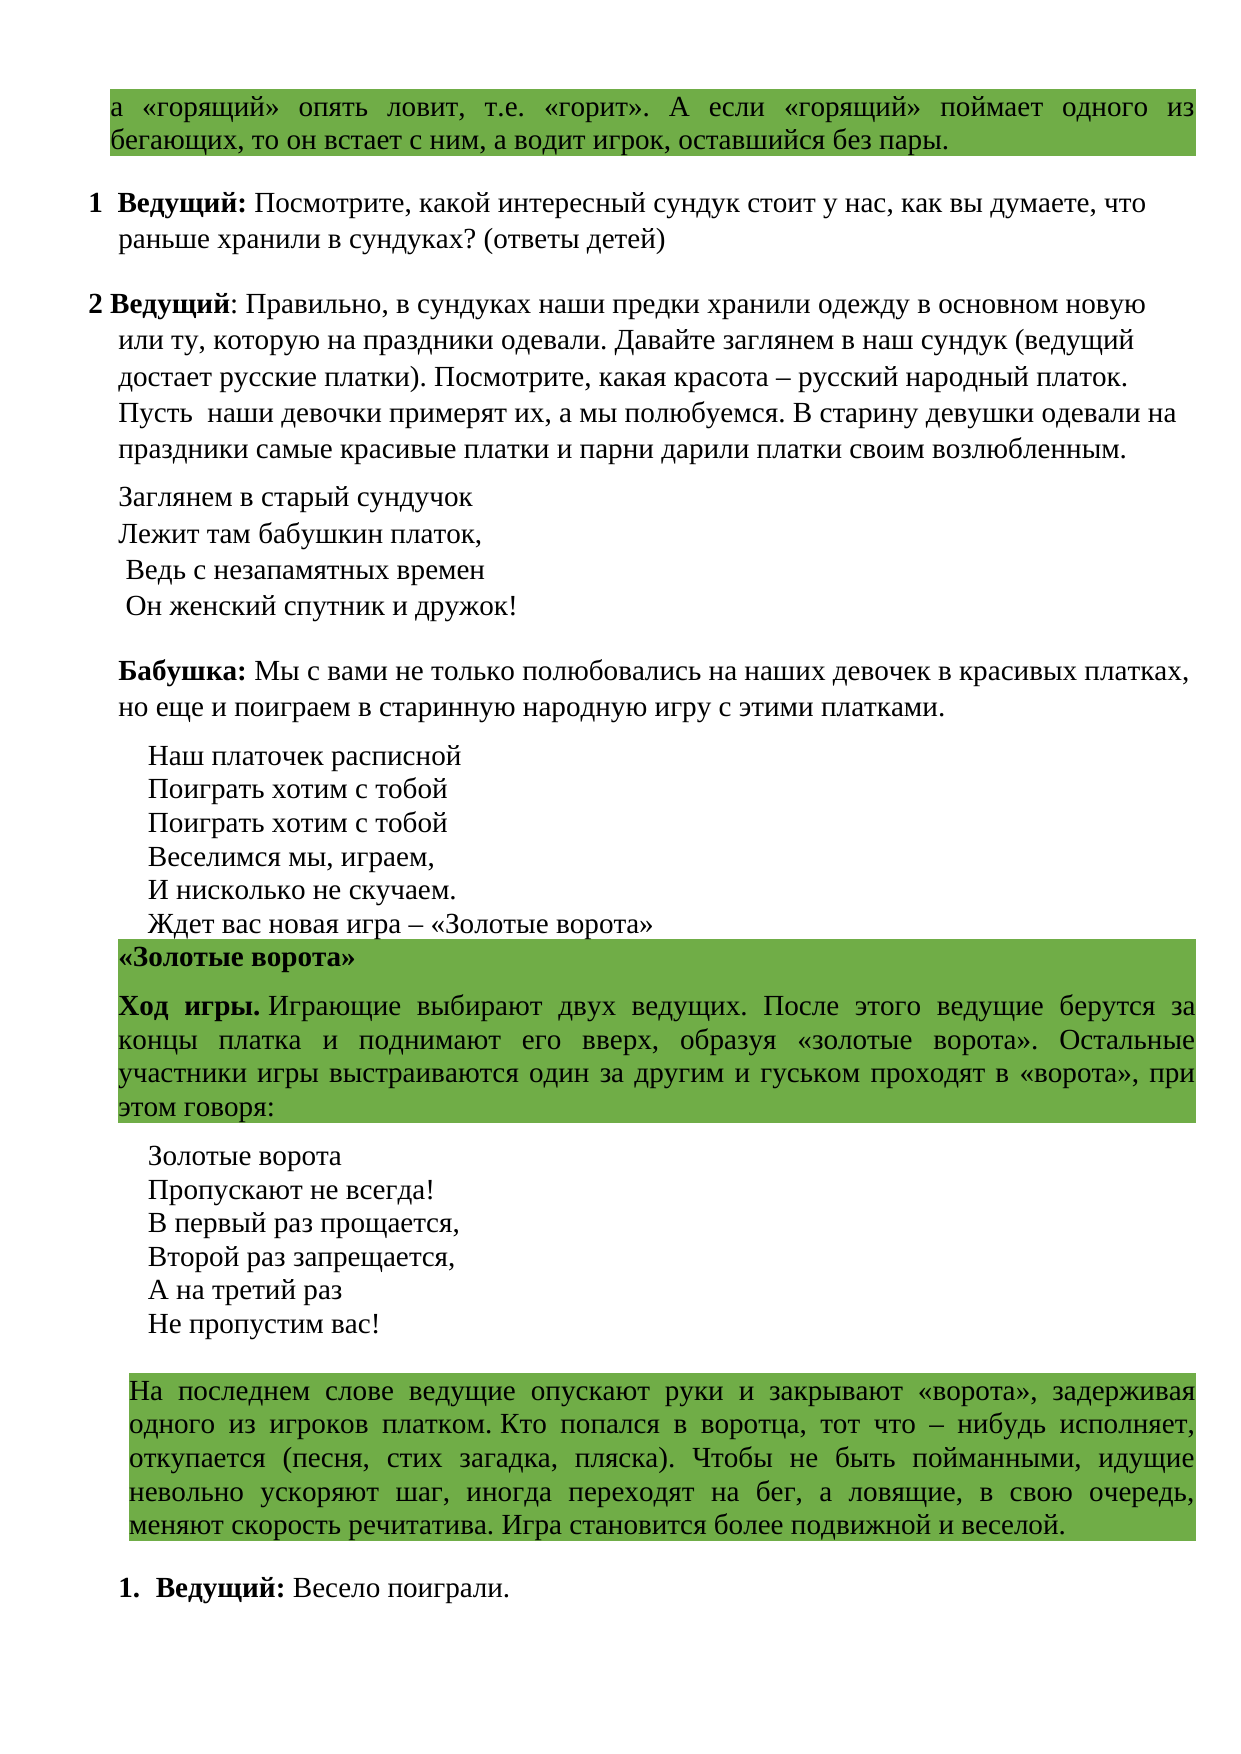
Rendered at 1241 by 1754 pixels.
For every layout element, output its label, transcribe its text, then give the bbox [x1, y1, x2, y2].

text Веселимся мы, играем, [148, 839, 1196, 872]
text Он женский спутник и дружок! [118, 588, 1196, 622]
text Не пропустим вас! [148, 1306, 1196, 1339]
text Ждет вас новая игра – «Золотые ворота» [148, 906, 1196, 939]
text Ведь с незапамятных времен [118, 552, 1196, 585]
text На последнем слове ведущие опускают руки и закрывают «ворота», задерживая одного из игроков платком. Кто попался в воротца, тот что – нибудь исполняет, откупается (песня, стих загадка, пляска). Чтобы не быть пойманными, идущие невольно ускоряют шаг, иногда переходят на бег, а ловящие, в свою очередь, меняют скорость речитатива. Игра становится более подвижной и веселой. [129, 1373, 1196, 1541]
text В первый раз прощается, [148, 1205, 1196, 1239]
text Лежит там бабушкин платок, [118, 516, 1196, 549]
text А на третий раз [148, 1272, 1196, 1306]
text Поиграть хотим с тобой [148, 805, 1196, 839]
text Бабушка: Мы с вами не только полюбовались на наших девочек в красивых платках, но еще и поиграем в старинную народную игру с этими платками. [118, 653, 1196, 723]
text И нисколько не скучаем. [148, 872, 1196, 906]
text Второй раз запрещается, [148, 1239, 1196, 1272]
text Наш платочек расписной [148, 738, 1196, 772]
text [110, 89, 1196, 156]
text Заглянем в старый сундучок [118, 479, 1196, 513]
text Золотые ворота [148, 1138, 1196, 1172]
list Ведущий: Весело поиграли. [118, 1570, 1196, 1603]
text Поиграть хотим с тобой [148, 772, 1196, 805]
text Пропускают не всегда! [148, 1172, 1196, 1205]
text 1 Ведущий: Посмотрите, какой интересный сундук стоит у нас, как вы думаете, что раньше хранили в сундуках? (ответы детей) [44, 185, 1196, 254]
text 2 Ведущий: Правильно, в сундуках наши предки хранили одежду в основном новую или ту, которую на праздники одевали. Давайте заглянем в наш сундук (ведущий достает русские платки). Посмотрите, какая красота – русский народный платок. Пусть наши девочки примерят их, а мы полюбуемся. В старину девушки одевали на праздники самые красивые платки и парни дарили платки своим возлюбленным. [44, 286, 1196, 464]
text Ход игры. Играющие выбирают двух ведущих. После этого ведущие берутся за концы платка и поднимают его вверх, образуя «золотые ворота». Остальные участники игры выстраиваются один за другим и гуськом проходят в «ворота», при этом говоря: [118, 988, 1196, 1123]
text «Золотые ворота» [118, 939, 1196, 973]
